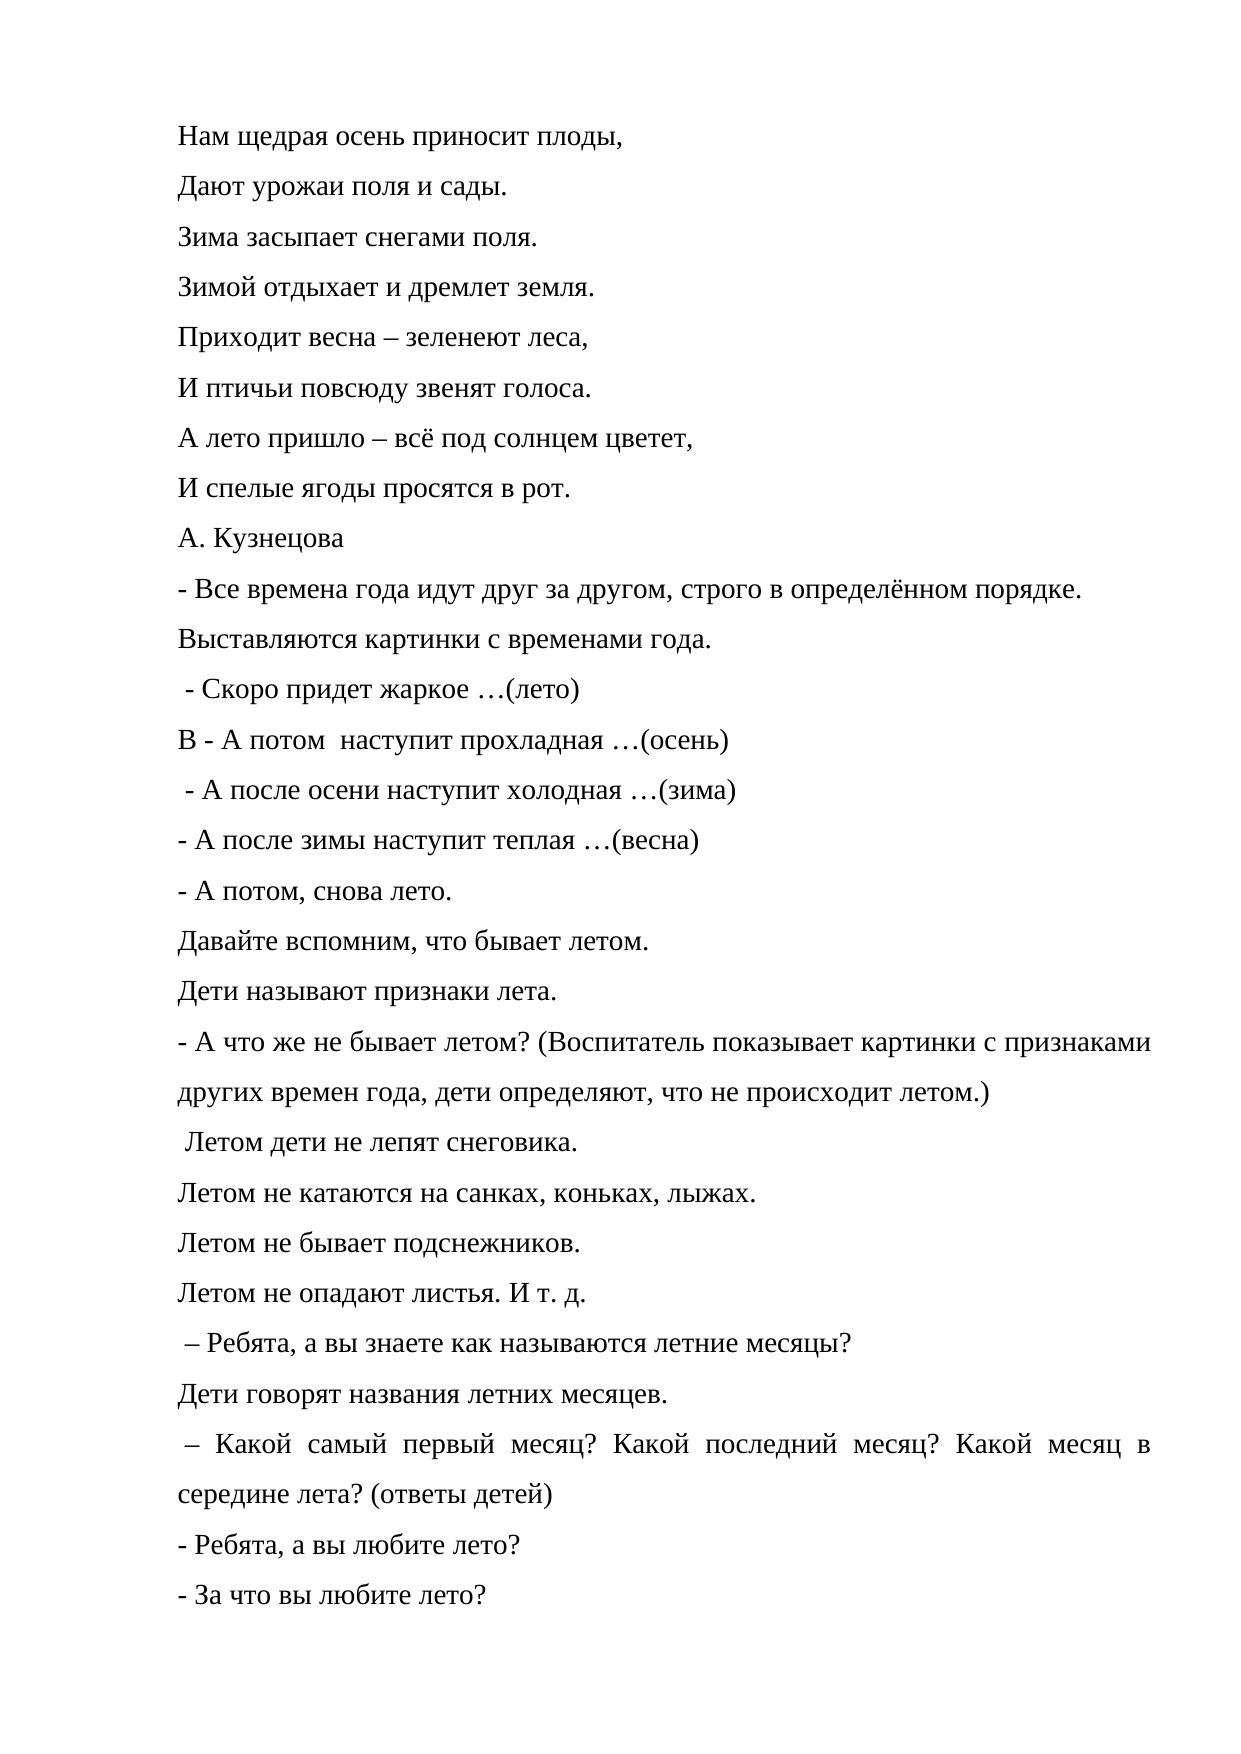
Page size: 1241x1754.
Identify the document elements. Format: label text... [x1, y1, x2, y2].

text Давайте вспомним, что бывает летом. [177, 923, 1152, 957]
text Выставляются картинки с временами года. [177, 621, 1152, 655]
text Дети называют признаки лета. [177, 973, 1152, 1007]
text - А что же не бывает летом? (Воспитатель показывает картинки с признаками других времен года, дети определяют, что не происходит летом.) [177, 1024, 1152, 1108]
text - За что вы любите лето? [177, 1577, 1152, 1611]
text - Ребята, а вы любите лето? [177, 1527, 1152, 1560]
text Летом не катаются на санках, коньках, лыжах. [177, 1175, 1152, 1208]
text И спелые ягоды просятся в рот. [177, 470, 1152, 504]
text Приходит весна – зеленеют леса, [177, 319, 1152, 353]
text - А потом, снова лето. [177, 873, 1152, 906]
text - Все времена года идут друг за другом, строго в определённом порядке. [177, 571, 1152, 604]
text В - А потом наступит прохладная …(осень) [177, 722, 1152, 755]
text Зима засыпает снегами поля. [177, 219, 1152, 252]
text Нам щедрая осень приносит плоды, [177, 118, 1152, 152]
text Зимой отдыхает и дремлет земля. [177, 269, 1152, 303]
text - А после осени наступит холодная …(зима) [177, 772, 1152, 806]
text – Какой самый первый месяц? Какой последний месяц? Какой месяц в середине лета? (ответы детей) [177, 1426, 1152, 1510]
text - Скоро придет жаркое …(лето) [177, 672, 1152, 705]
text Летом не бывает подснежников. [177, 1225, 1152, 1258]
text Летом дети не лепят снеговика. [177, 1124, 1152, 1158]
text А. Кузнецова [177, 521, 1152, 554]
text - А после зимы наступит теплая …(весна) [177, 822, 1152, 856]
text Дают урожаи поля и сады. [177, 168, 1152, 202]
text Дети говорят названия летних месяцев. [177, 1376, 1152, 1409]
text Летом не опадают листья. И т. д. [177, 1275, 1152, 1309]
text – Ребята, а вы знаете как называются летние месяцы? [177, 1326, 1152, 1359]
text А лето пришло – всё под солнцем цветет, [177, 420, 1152, 453]
text И птичьи повсюду звенят голоса. [177, 370, 1152, 403]
